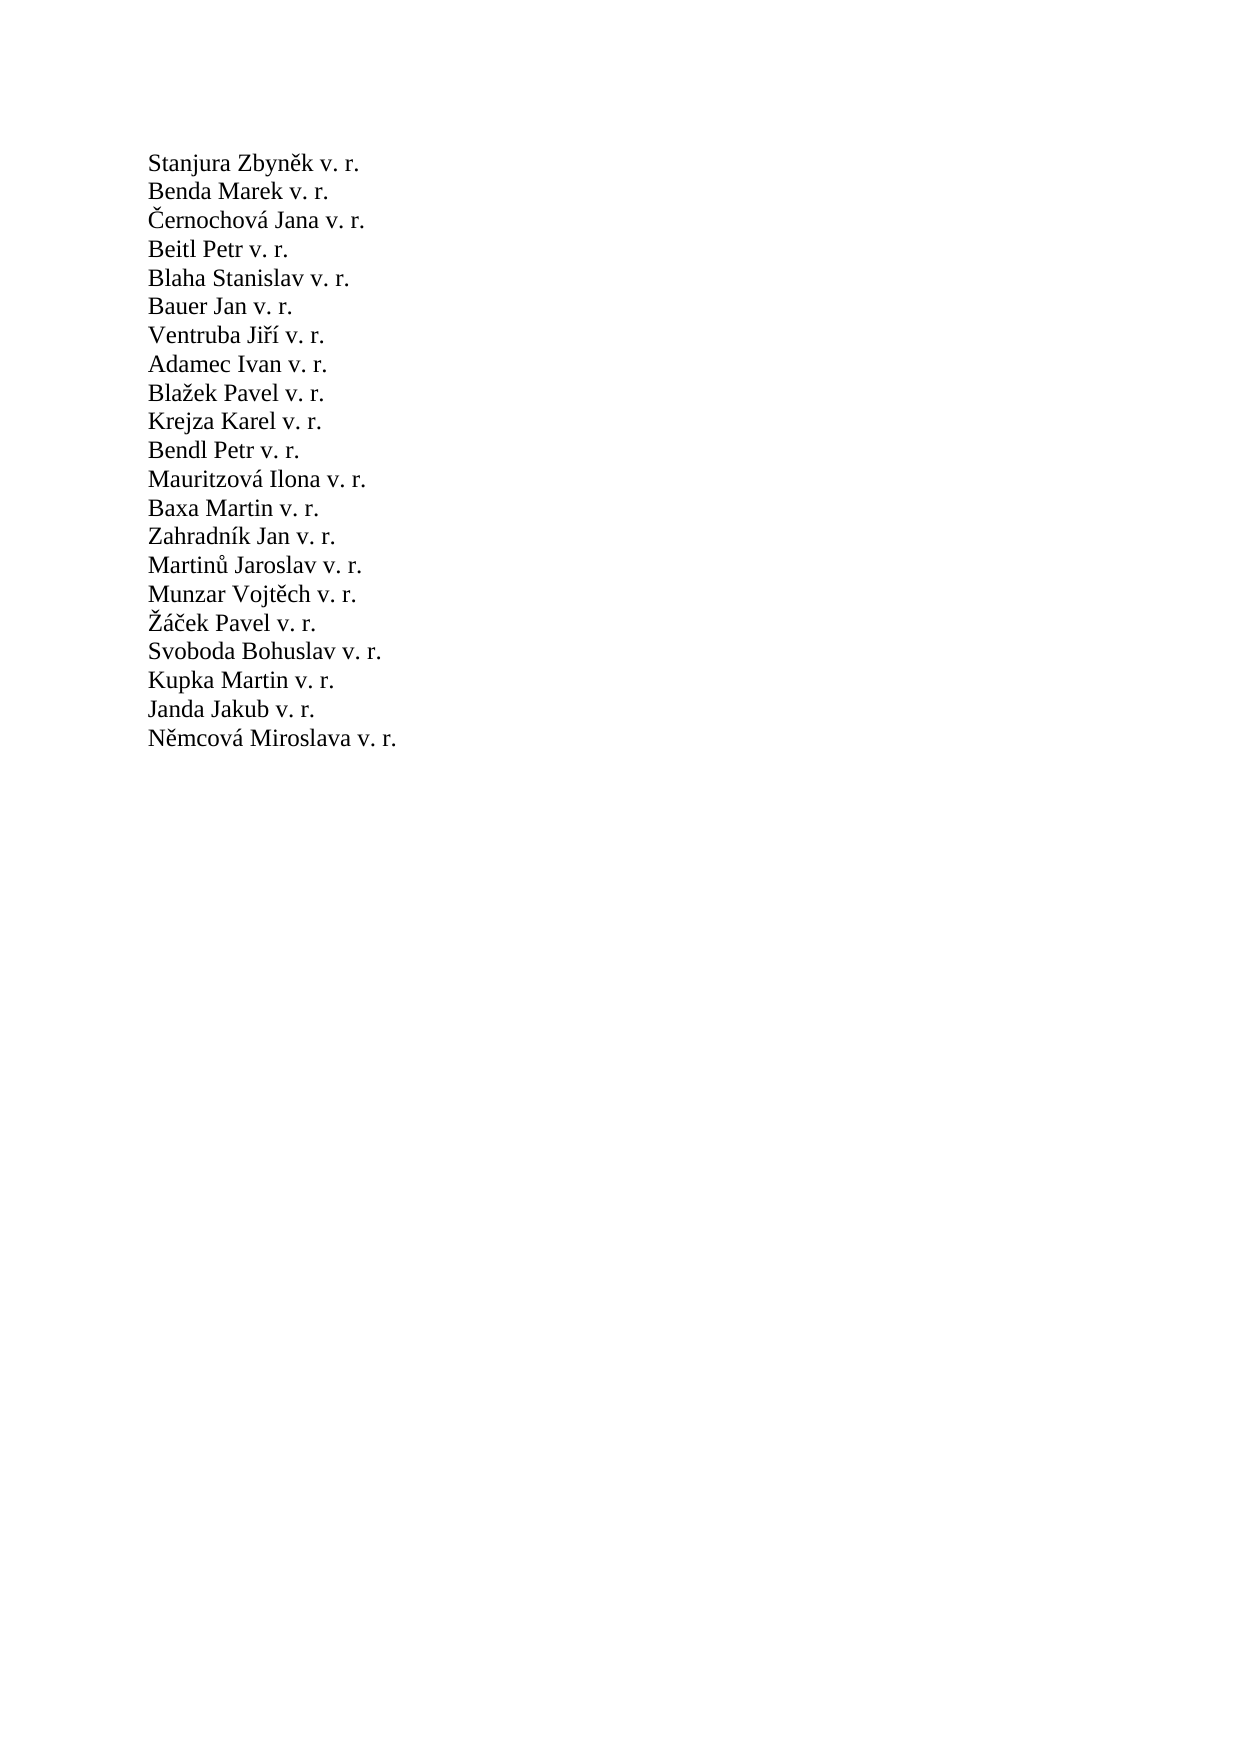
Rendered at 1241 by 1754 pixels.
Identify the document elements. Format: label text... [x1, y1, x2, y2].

text Blažek Pavel v. r. [148, 378, 1093, 406]
text Beitl Petr v. r. [148, 234, 1093, 263]
text Krejza Karel v. r. [148, 406, 1093, 435]
text Munzar Vojtěch v. r. [148, 579, 1093, 608]
text Janda Jakub v. r. [148, 694, 1093, 723]
text Bendl Petr v. r. [148, 435, 1093, 464]
text Stanjura Zbyněk v. r. [148, 148, 1093, 176]
text Adamec Ivan v. r. [148, 349, 1093, 378]
text Žáček Pavel v. r. [148, 608, 1093, 636]
text Černochová Jana v. r. [148, 205, 1093, 234]
text Svoboda Bohuslav v. r. [148, 636, 1093, 665]
text Němcová Miroslava v. r. [148, 723, 1093, 751]
text Mauritzová Ilona v. r. [148, 464, 1093, 493]
text Martinů Jaroslav v. r. [148, 550, 1093, 579]
text Zahradník Jan v. r. [148, 521, 1093, 550]
text Bauer Jan v. r. [148, 291, 1093, 320]
text Benda Marek v. r. [148, 176, 1093, 205]
text Ventruba Jiří v. r. [148, 320, 1093, 349]
text Baxa Martin v. r. [148, 493, 1093, 521]
text Kupka Martin v. r. [148, 665, 1093, 694]
text Blaha Stanislav v. r. [148, 263, 1093, 291]
